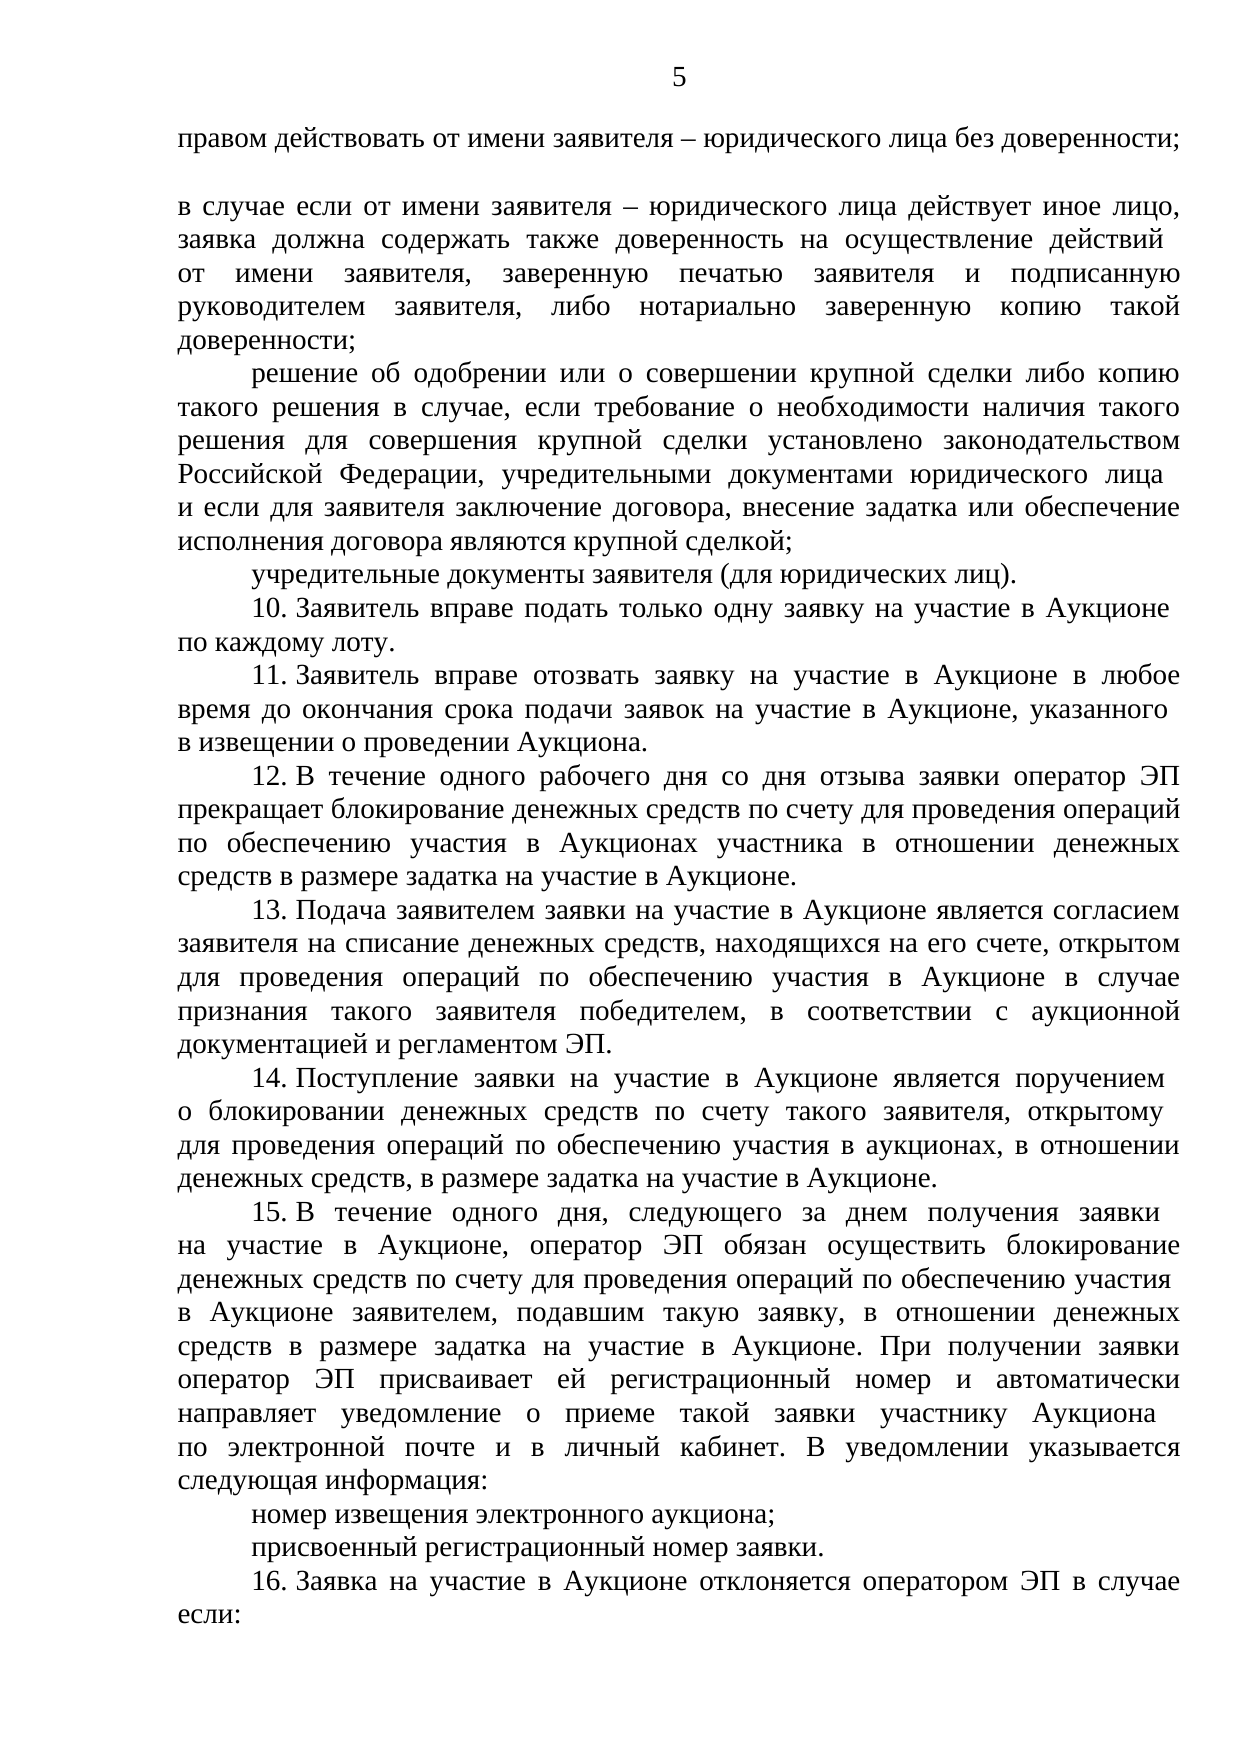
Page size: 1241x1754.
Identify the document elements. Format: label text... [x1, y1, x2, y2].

list учредительные документы заявителя (для юридических лиц). [177, 557, 1181, 590]
list Поступление заявки на участие в Аукционе является поручением о блокировании денежных средств по счету такого заявителя, открытому для проведения операций по обеспечению участия в аукционах, в отношении денежных средств, в размере задатка на участие в Аукционе. [177, 1060, 1181, 1194]
list решение об одобрении или о совершении крупной сделки либо копию такого решения в случае, если требование о необходимости наличия такого решения для совершения крупной сделки установлено законодательством Российской Федерации, учредительными документами юридического лица и если для заявителя заключение договора, внесение задатка или обеспечение исполнения договора являются крупной сделкой; [177, 355, 1181, 557]
list В течение одного дня, следующего за днем получения заявки на участие в Аукционе, оператор ЭП обязан осуществить блокирование денежных средств по счету для проведения операций по обеспечению участия в Аукционе заявителем, подавшим такую заявку, в отношении денежных средств в размере задатка на участие в Аукционе. При получении заявки оператор ЭП присваивает ей регистрационный номер и автоматически направляет уведомление о приеме такой заявки участнику Аукциона по электронной почте и в личный кабинет. В уведомлении указывается следующая информация: [177, 1194, 1181, 1496]
list Заявитель вправе отозвать заявку на участие в Аукционе в любое время до окончания срока подачи заявок на участие в Аукционе, указанного в извещении о проведении Аукциона. [177, 657, 1181, 758]
list номер извещения электронного аукциона; [177, 1496, 1181, 1529]
list Подача заявителем заявки на участие в Аукционе является согласием заявителя на списание денежных средств, находящихся на его счете, открытом для проведения операций по обеспечению участия в Аукционе в случае признания такого заявителя победителем, в соответствии с аукционной документацией и регламентом ЭП. [177, 892, 1181, 1060]
list присвоенный регистрационный номер заявки. [177, 1529, 1181, 1563]
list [177, 121, 1181, 355]
list В течение одного рабочего дня со дня отзыва заявки оператор ЭП прекращает блокирование денежных средств по счету для проведения операций по обеспечению участия в Аукционах участника в отношении денежных средств в размере задатка на участие в Аукционе. [177, 758, 1181, 892]
list Заявитель вправе подать только одну заявку на участие в Аукционе по каждому лоту. [177, 590, 1181, 657]
list Заявка на участие в Аукционе отклоняется оператором ЭП в случае если: [177, 1563, 1181, 1630]
